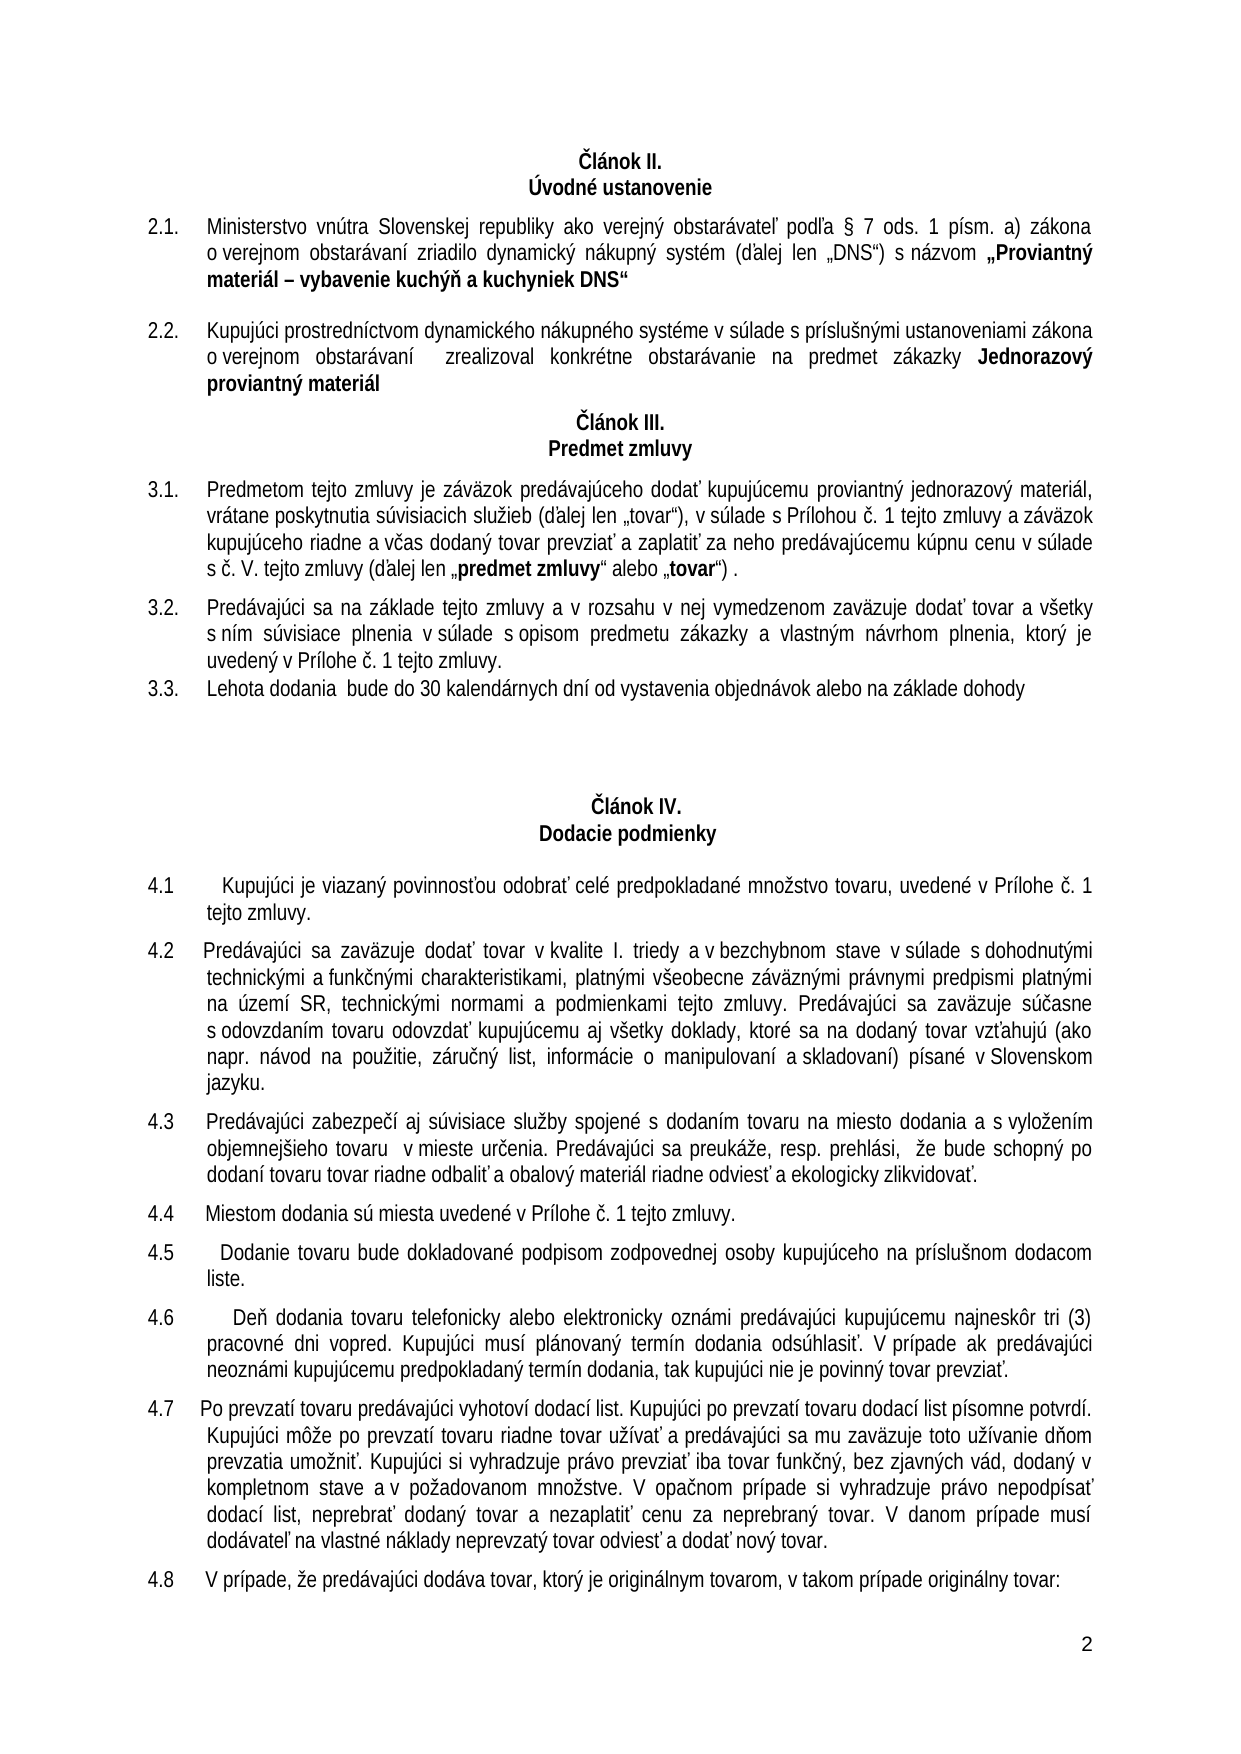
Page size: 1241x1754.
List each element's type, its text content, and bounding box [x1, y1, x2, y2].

text Článok III. [148, 408, 1093, 435]
list 4.6 Deň dodania tovaru telefonicky alebo elektronicky oznámi predávajúci kupujúcemu najneskôr tri (3) pracovné dni vopred. Kupujúci musí plánovaný termín dodania odsúhlasiť. V prípade ak predávajúci neoznámi kupujúcemu predpokladaný termín dodania, tak kupujúci nie je povinný tovar prevziať. [148, 1304, 1093, 1383]
list Ministerstvo vnútra Slovenskej republiky ako verejný obstarávateľ podľa § 7 ods. 1 písm. a) zákona o verejnom obstarávaní zriadilo dynamický nákupný systém (ďalej len „DNS“) s názvom „Proviantný materiál – vybavenie kuchýň a kuchyniek DNS“ [148, 213, 1093, 292]
text Predmet zmluvy [148, 435, 1093, 461]
text Článok IV. [576, 793, 1093, 819]
text Dodacie podmienky [148, 819, 1093, 846]
list Kupujúci prostredníctvom dynamického nákupného systéme v súlade s príslušnými ustanoveniami zákona o verejnom obstarávaní zrealizoval konkrétne obstarávanie na predmet zákazky Jednorazový proviantný materiál [148, 317, 1093, 396]
text 4.1 Kupujúci je viazaný povinnosťou odobrať celé predpokladané množstvo tovaru, uvedené v Prílohe č. 1 tejto zmluvy. [148, 872, 1093, 925]
text Článok II. [148, 148, 1093, 174]
list Predávajúci sa na základe tejto zmluvy a v rozsahu v nej vymedzenom zaväzuje dodať tovar a všetky s ním súvisiace plnenia v súlade s opisom predmetu zákazky a vlastným návrhom plnenia, ktorý je uvedený v Prílohe č. 1 tejto zmluvy. [148, 594, 1093, 673]
list 4.4 Miestom dodania sú miesta uvedené v Prílohe č. 1 tejto zmluvy. [148, 1200, 1093, 1226]
list 4.3 Predávajúci zabezpečí aj súvisiace služby spojené s dodaním tovaru na miesto dodania a s vyložením objemnejšieho tovaru v mieste určenia. Predávajúci sa preukáže, resp. prehlási, že bude schopný po dodaní tovaru tovar riadne odbaliť a obalový materiál riadne odviesť a ekologicky zlikvidovať. [148, 1108, 1093, 1187]
text Úvodné ustanovenie [148, 174, 1093, 200]
list 4.2 Predávajúci sa zaväzuje dodať tovar v kvalite I. triedy a v bezchybnom stave v súlade s dohodnutými technickými a funkčnými charakteristikami, platnými všeobecne záväznými právnymi predpismi platnými na území SR, technickými normami a podmienkami tejto zmluvy. Predávajúci sa zaväzuje súčasne s odovzdaním tovaru odovzdať kupujúcemu aj všetky doklady, ktoré sa na dodaný tovar vzťahujú (ako napr. návod na použitie, záručný list, informácie o manipulovaní a skladovaní) písané v Slovenskom jazyku. [148, 937, 1093, 1096]
list Lehota dodania bude do 30 kalendárnych dní od vystavenia objednávok alebo na základe dohody [148, 673, 1093, 702]
list 4.5 Dodanie tovaru bude dokladované podpisom zodpovednej osoby kupujúceho na príslušnom dodacom liste. [148, 1238, 1093, 1291]
list 4.8 V prípade, že predávajúci dodáva tovar, ktorý je originálnym tovarom, v takom prípade originálny tovar: [148, 1566, 1093, 1592]
list Predmetom tejto zmluvy je záväzok predávajúceho dodať kupujúcemu proviantný jednorazový materiál, vrátane poskytnutia súvisiacich služieb (ďalej len „tovar“), v súlade s Prílohou č. 1 tejto zmluvy a záväzok kupujúceho riadne a včas dodaný tovar prevziať a zaplatiť za neho predávajúcemu kúpnu cenu v súlade s č. V. tejto zmluvy (ďalej len „predmet zmluvy“ alebo „tovar“) . [148, 474, 1093, 581]
list 4.7 Po prevzatí tovaru predávajúci vyhotoví dodací list. Kupujúci po prevzatí tovaru dodací list písomne potvrdí. Kupujúci môže po prevzatí tovaru riadne tovar užívať a predávajúci sa mu zaväzuje toto užívanie dňom prevzatia umožniť. Kupujúci si vyhradzuje právo prevziať iba tovar funkčný, bez zjavných vád, dodaný v kompletnom stave a v požadovanom množstve. V opačnom prípade si vyhradzuje právo nepodpísať dodací list, neprebrať dodaný tovar a nezaplatiť cenu za neprebraný tovar. V danom prípade musí dodávateľ na vlastné náklady neprevzatý tovar odviesť a dodať nový tovar. [148, 1395, 1093, 1553]
